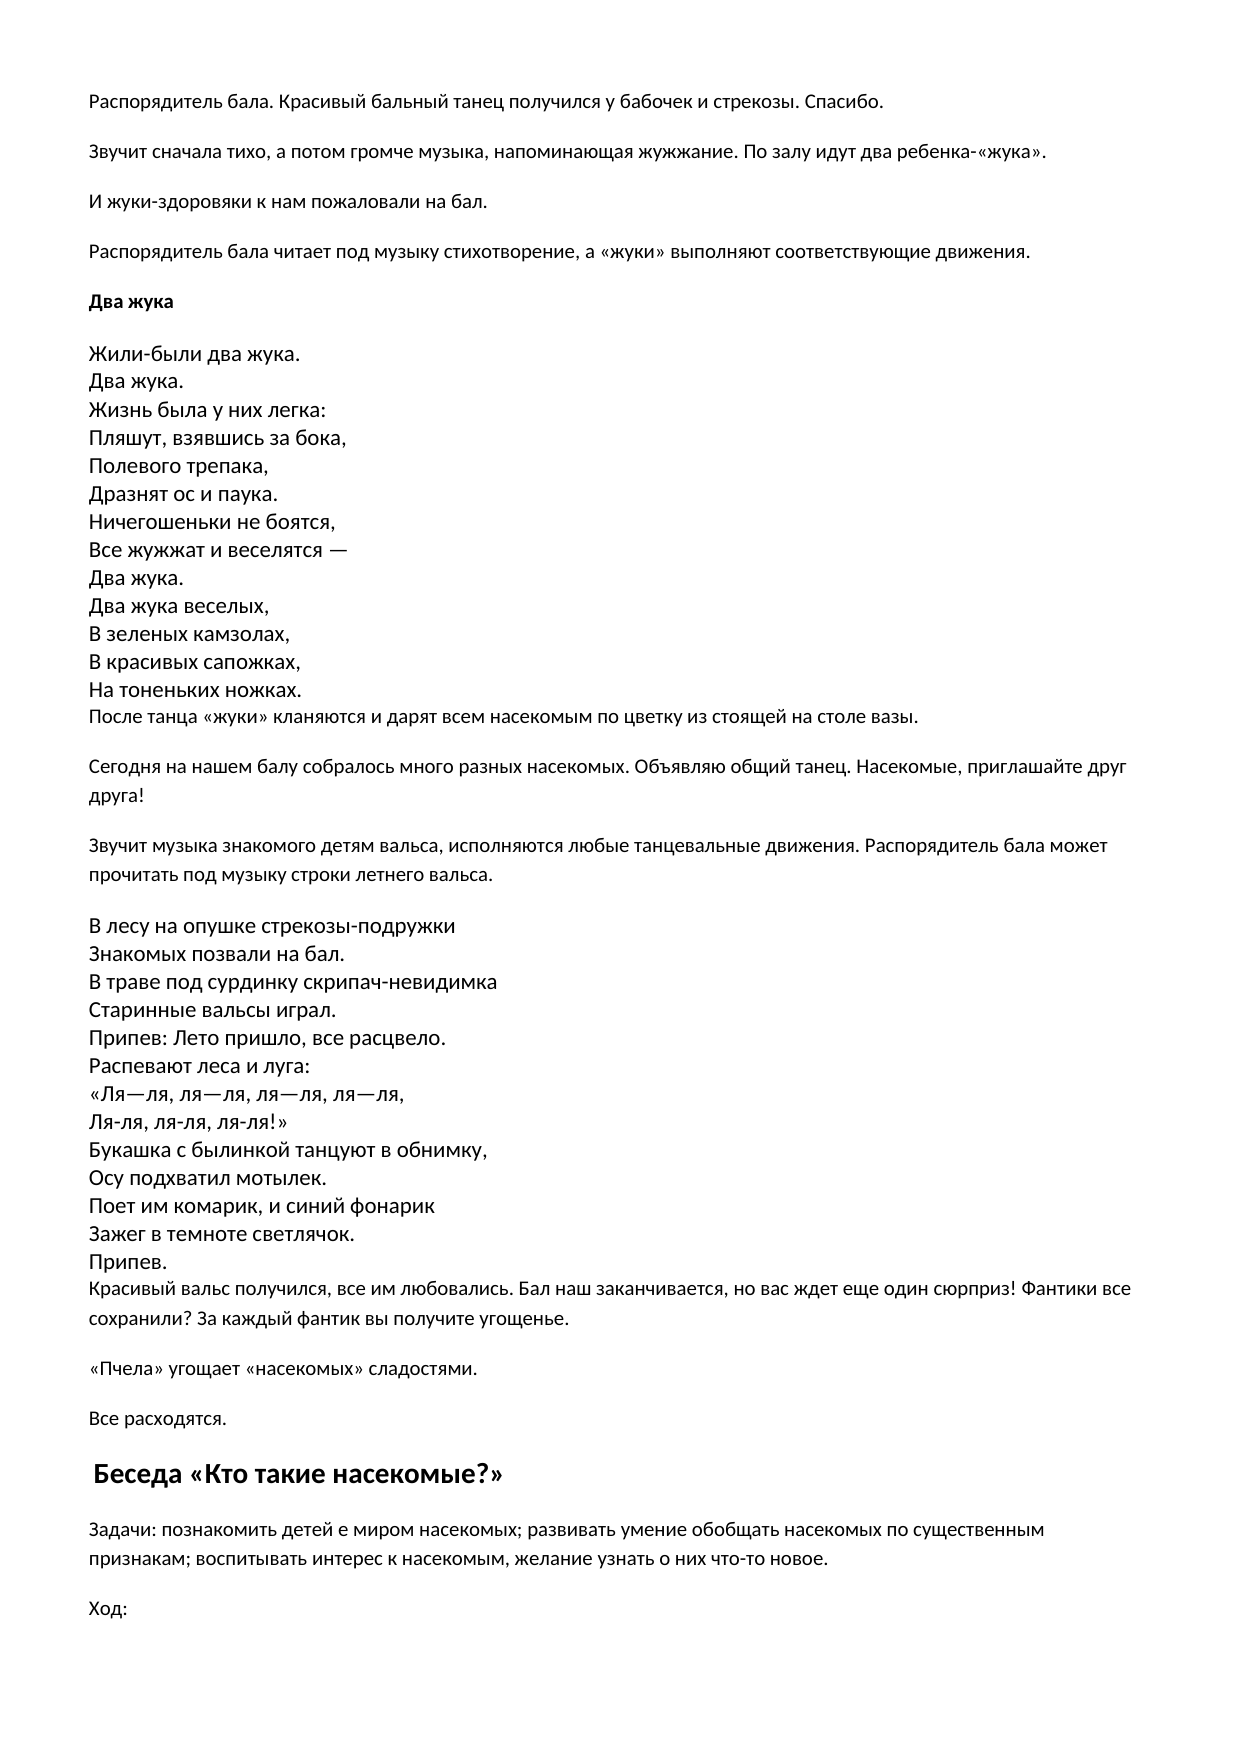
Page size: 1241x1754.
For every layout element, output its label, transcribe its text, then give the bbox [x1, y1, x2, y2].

text Звучит сначала тихо, а потом громче музыка, напоминающая жужжание. По залу идут два ребенка-«жука». [89, 139, 1152, 164]
text Распорядитель бала. Красивый бальный танец получился у бабочек и стрекозы. Спасибо. [89, 89, 1152, 114]
text Полевого трепака, [89, 451, 1152, 479]
text Знакомых позвали на бал. [89, 939, 1152, 967]
text Два жука [89, 289, 1152, 314]
text Сегодня на нашем балу собралось много разных насекомых. Объявляю общий танец. Насекомые, приглашайте друг друга! [89, 753, 1152, 807]
text Ход: [89, 1596, 1152, 1621]
text После танца «жуки» кланяются и дарят всем насекомым по цветку из стоящей на столе вазы. [89, 703, 1152, 728]
text В лесу на опушке стрекозы-подружки [89, 911, 1152, 939]
text Все жужжат и веселятся — [89, 535, 1152, 563]
text И жуки-здоровяки к нам пожаловали на бал. [89, 189, 1152, 214]
text Припев: Лето пришло, все расцвело. [89, 1023, 1152, 1051]
text Ля-ля, ля-ля, ля-ля!» [89, 1107, 1152, 1135]
text Распорядитель бала читает под музыку стихотворение, а «жуки» выполняют соответствующие движения. [89, 239, 1152, 264]
text Ничегошеньки не боятся, [89, 507, 1152, 535]
text Поет им комарик, и синий фонарик [89, 1191, 1152, 1219]
text Два жука веселых, [89, 591, 1152, 619]
text Жизнь была у них легка: [89, 395, 1152, 423]
text В зеленых камзолах, [89, 619, 1152, 647]
text Жили-были два жука. [89, 339, 1152, 367]
text Звучит музыка знакомого детям вальса, исполняются любые танцевальные движения. Распорядитель бала может прочитать под музыку строки летнего вальса. [89, 832, 1152, 887]
text «Ля—ля, ля—ля, ля—ля, ля—ля, [89, 1079, 1152, 1107]
text Зажег в темноте светлячок. [89, 1219, 1152, 1247]
text Распевают леса и луга: [89, 1051, 1152, 1079]
text Беседа «Кто такие насекомые?» [89, 1455, 1152, 1490]
text Пляшут, взявшись за бока, [89, 423, 1152, 451]
text На тоненьких ножках. [89, 675, 1152, 703]
text В траве под сурдинку скрипач-невидимка [89, 967, 1152, 995]
text Два жука. [89, 563, 1152, 591]
text Два жука. [89, 367, 1152, 395]
text Все расходятся. [89, 1405, 1152, 1430]
text Старинные вальсы играл. [89, 995, 1152, 1023]
text Задачи: познакомить детей е миром насекомых; развивать умение обобщать насекомых по существенным признакам; воспитывать интерес к насекомым, желание узнать о них что-то новое. [89, 1516, 1152, 1571]
text Букашка с былинкой танцуют в обнимку, [89, 1135, 1152, 1163]
text Осу подхватил мотылек. [89, 1163, 1152, 1191]
text Припев. [89, 1247, 1152, 1276]
text Дразнят ос и паука. [89, 479, 1152, 507]
text «Пчела» угощает «насекомых» сладостями. [89, 1355, 1152, 1380]
text Красивый вальс получился, все им любовались. Бал наш заканчивается, но вас ждет еще один сюрприз! Фантики все сохранили? За каждый фантик вы получите угощенье. [89, 1276, 1152, 1330]
text В красивых сапожках, [89, 647, 1152, 675]
